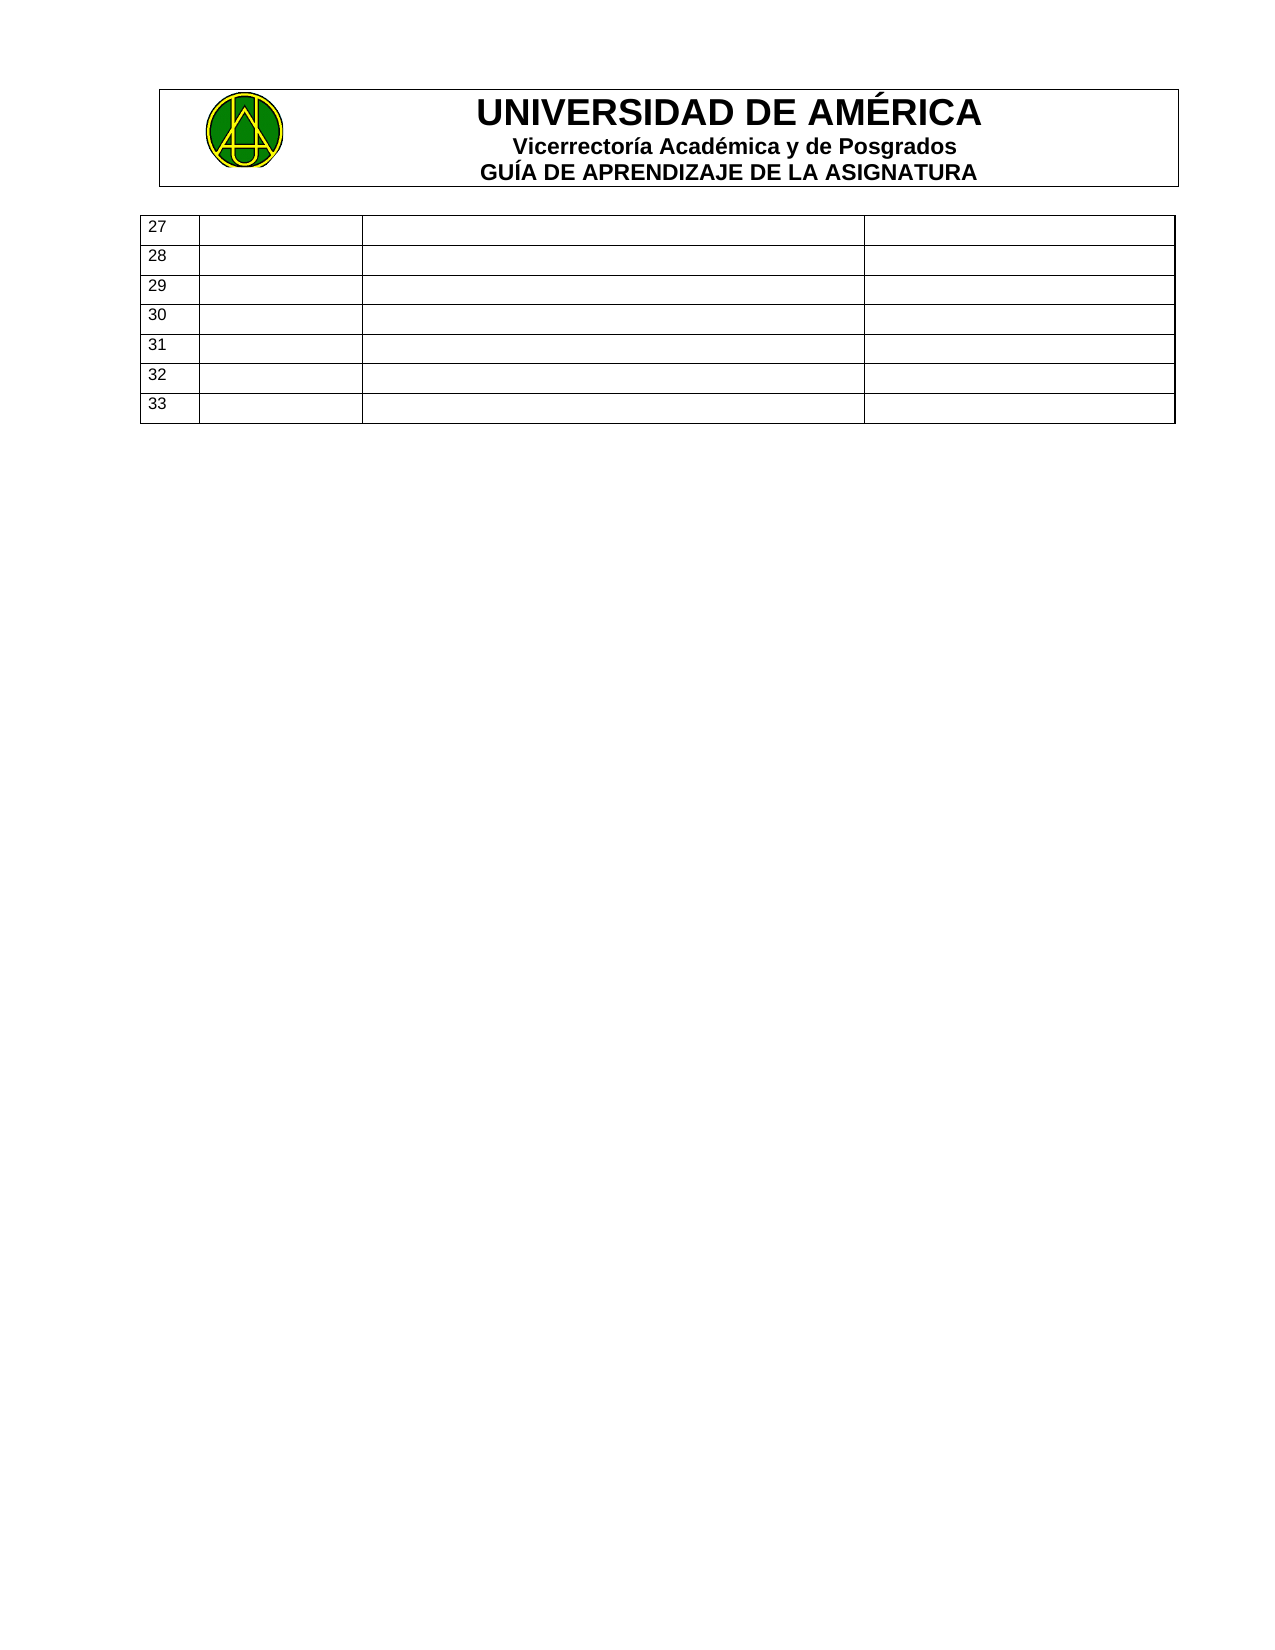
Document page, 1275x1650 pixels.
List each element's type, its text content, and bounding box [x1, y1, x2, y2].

table_cell [200, 305, 362, 334]
table_cell [363, 394, 864, 422]
table_cell [200, 276, 362, 304]
table_cell [865, 335, 1174, 363]
table_cell 27 [141, 216, 199, 245]
table_cell [865, 246, 1174, 274]
table_cell [865, 394, 1174, 422]
table_cell 32 [141, 364, 199, 393]
table_cell [200, 216, 362, 245]
table_cell [865, 276, 1174, 304]
table_cell [200, 246, 362, 274]
table_cell [200, 394, 362, 422]
table_cell [363, 276, 864, 304]
table_cell [363, 246, 864, 274]
table_cell [865, 216, 1174, 245]
table_cell [865, 364, 1174, 393]
table_cell [363, 305, 864, 334]
table_cell 30 [141, 305, 199, 334]
table_cell 31 [141, 335, 199, 363]
table_cell [200, 364, 362, 393]
table_cell 28 [141, 246, 199, 274]
table_cell [363, 364, 864, 393]
table_cell 33 [141, 394, 199, 422]
table_cell [363, 335, 864, 363]
table_cell [200, 335, 362, 363]
table_cell [865, 305, 1174, 334]
table_cell [363, 216, 864, 245]
table_cell 29 [141, 276, 199, 304]
